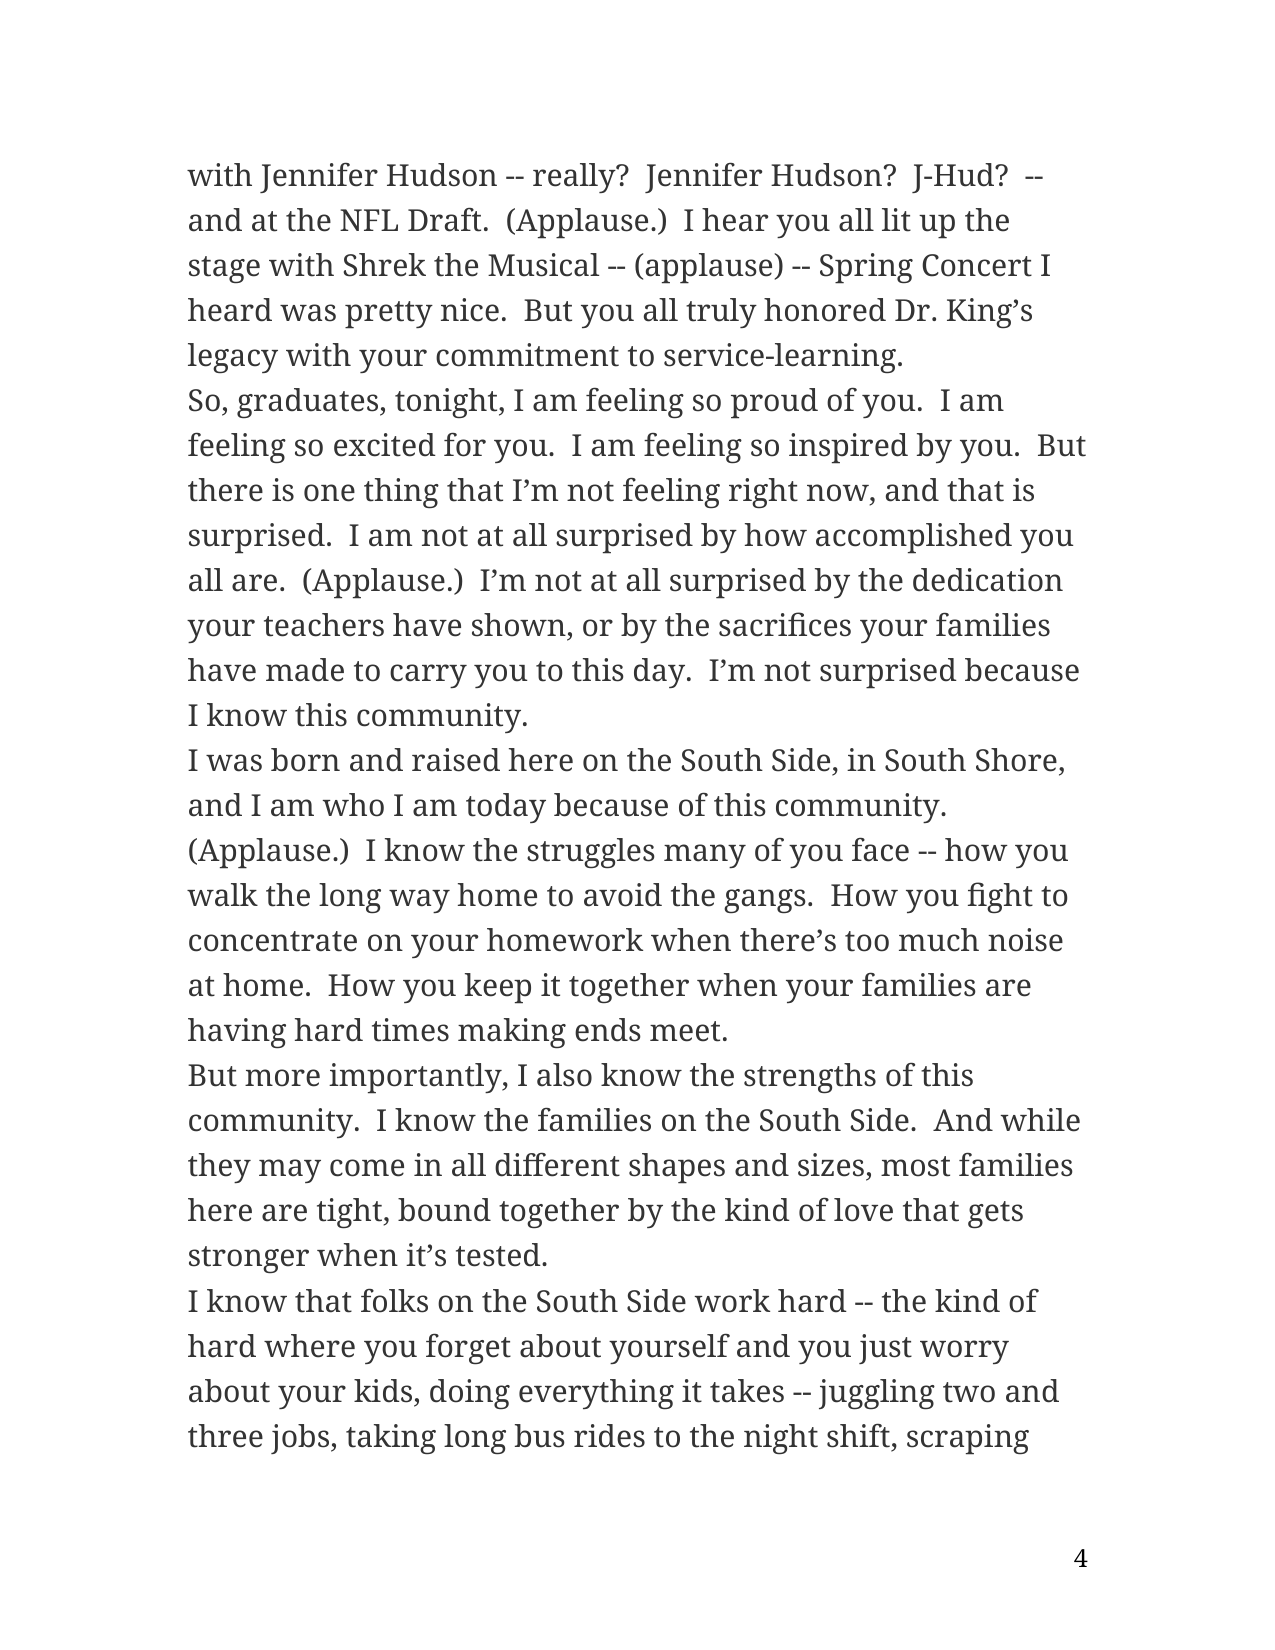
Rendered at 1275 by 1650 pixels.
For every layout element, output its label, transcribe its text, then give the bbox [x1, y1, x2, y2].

text I was born and raised here on the South Side, in South Shore, and I am who I am today because of this community. (Applause.) I know the struggles many of you face -- how you walk the long way home to avoid the gangs. How you fight to concentrate on your homework when there’s too much noise at home. How you keep it together when your families are having hard times making ends meet. [187, 735, 1087, 1050]
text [187, 150, 1087, 375]
text So, graduates, tonight, I am feeling so proud of you. I am feeling so excited for you. I am feeling so inspired by you. But there is one thing that I’m not feeling right now, and that is surprised. I am not at all surprised by how accomplished you all are. (Applause.) I’m not at all surprised by the dedication your teachers have shown, or by the sacrifices your families have made to carry you to this day. I’m not surprised because I know this community. [187, 375, 1087, 735]
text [187, 1276, 1087, 1456]
text But more importantly, I also know the strengths of this community. I know the families on the South Side. And while they may come in all different shapes and sizes, most families here are tight, bound together by the kind of love that gets stronger when it’s tested. [187, 1051, 1087, 1276]
